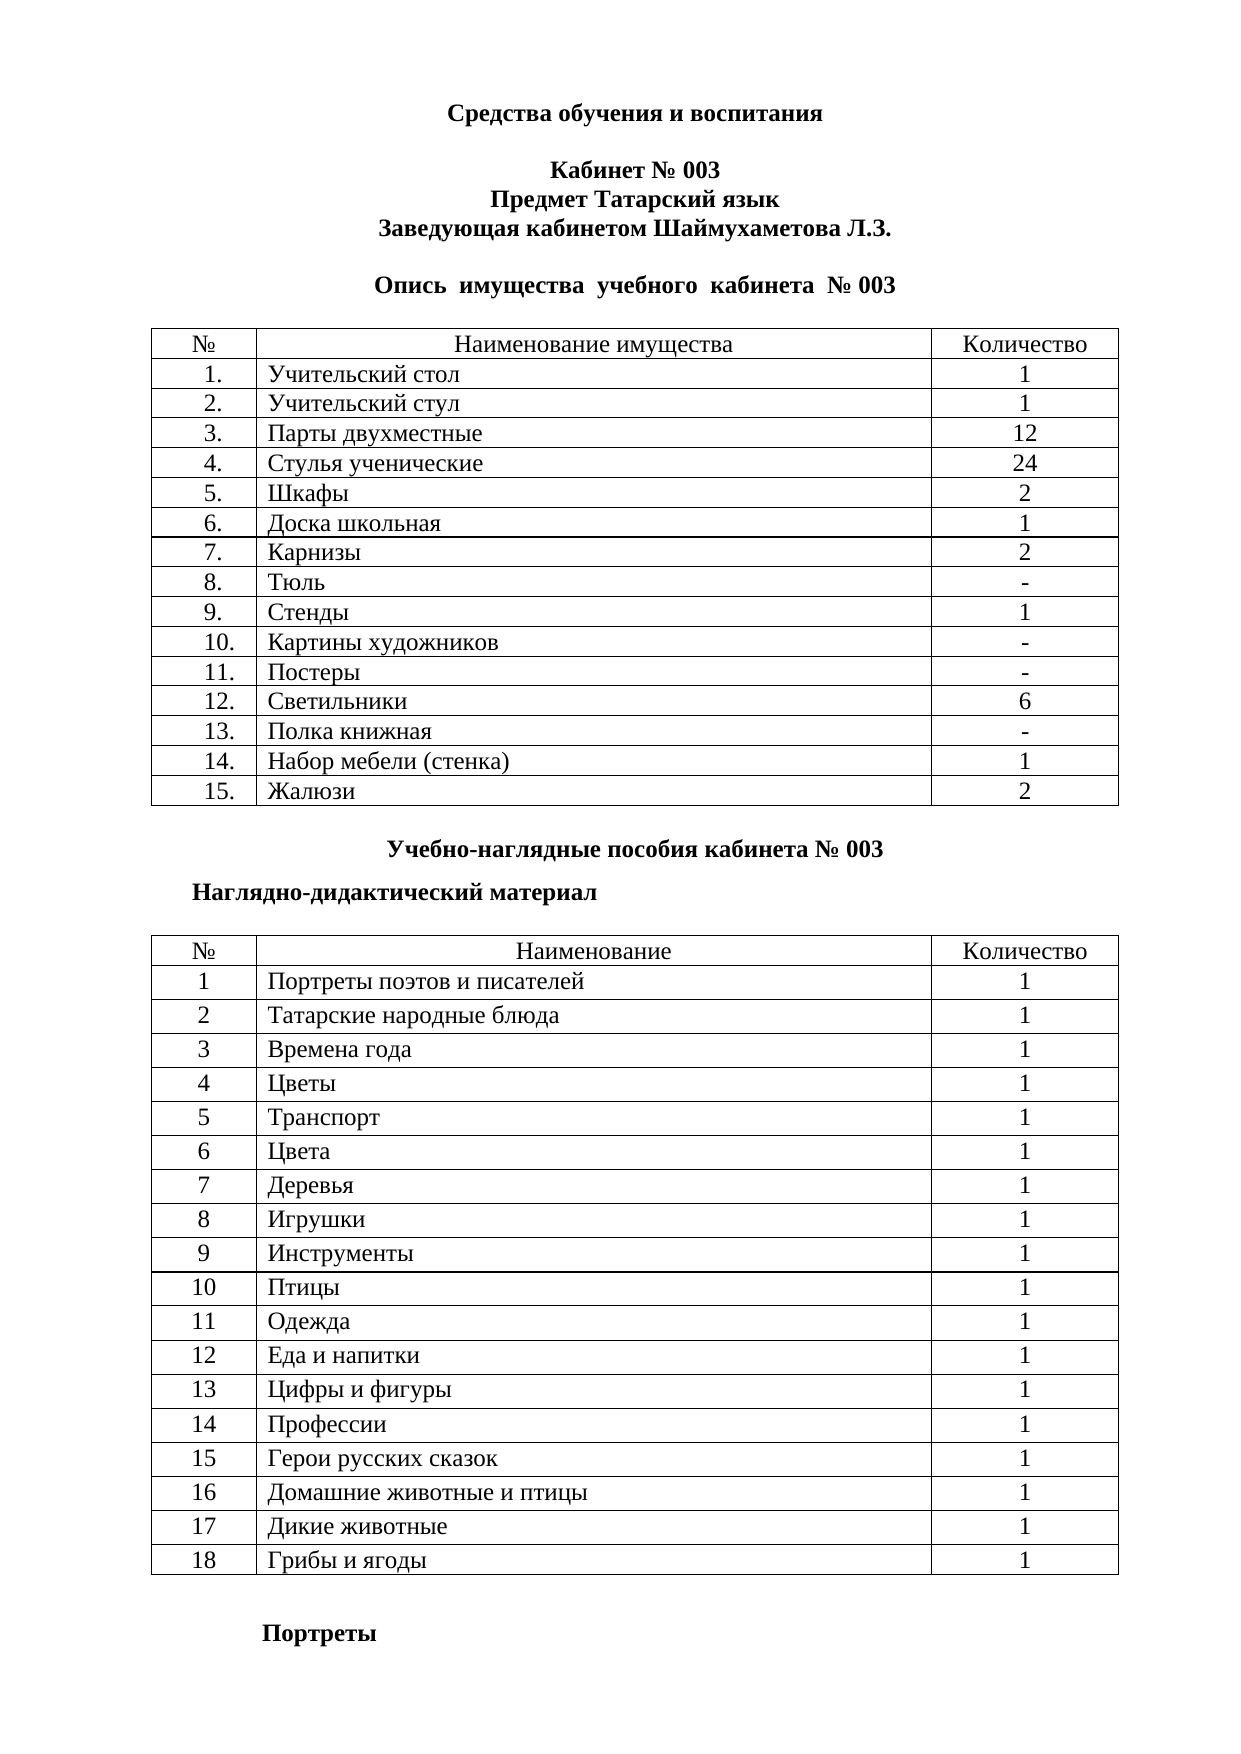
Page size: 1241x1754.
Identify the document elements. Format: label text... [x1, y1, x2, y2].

table_cell [152, 389, 256, 417]
table_cell Стулья ученические [257, 448, 931, 477]
table_cell 8 [152, 1204, 256, 1237]
table_cell 1 [932, 1170, 1118, 1203]
table_cell 1 [932, 966, 1118, 999]
table_cell Времена года [257, 1034, 931, 1067]
table_cell 18 [152, 1545, 256, 1574]
table_cell 1 [932, 1273, 1118, 1305]
table_cell 24 [932, 448, 1118, 477]
table_cell 1 [932, 1306, 1118, 1339]
table_cell [152, 567, 256, 596]
table_header № [152, 936, 256, 965]
table_cell Доска школьная [257, 508, 931, 536]
table_cell [152, 508, 256, 536]
table_cell Дикие животные [257, 1511, 931, 1544]
table_cell 11 [152, 1306, 256, 1339]
text Опись имущества учебного кабинета № 003 [118, 270, 1152, 299]
table_cell Жалюзи [257, 776, 931, 804]
table_cell Портреты поэтов и писателей [257, 966, 931, 999]
table_cell 1 [932, 1000, 1118, 1033]
table_cell 1 [932, 1102, 1118, 1135]
table_cell Светильники [257, 686, 931, 715]
table_cell 4 [152, 1068, 256, 1101]
table_cell 12 [152, 1341, 256, 1373]
table_cell Птицы [257, 1273, 931, 1305]
table_cell 2 [932, 538, 1118, 566]
table_cell 13 [152, 1375, 256, 1408]
table_cell [152, 686, 256, 715]
table_cell Карнизы [257, 538, 931, 566]
table_cell 1 [932, 1034, 1118, 1067]
table_cell 1 [932, 1511, 1118, 1544]
table_cell 1 [932, 1477, 1118, 1510]
table_cell 1 [932, 1443, 1118, 1476]
table_cell - [932, 657, 1118, 685]
table_cell Парты двухместные [257, 418, 931, 447]
table_cell [152, 538, 256, 566]
table_cell Набор мебели (стенка) [257, 746, 931, 775]
table_cell Татарские народные блюда [257, 1000, 931, 1033]
table_cell - [932, 716, 1118, 745]
table_header Наименование [257, 936, 931, 965]
table_cell Профессии [257, 1409, 931, 1442]
table_cell 1 [932, 1204, 1118, 1237]
table_cell 16 [152, 1477, 256, 1510]
table_cell [152, 746, 256, 775]
table_cell 1 [152, 966, 256, 999]
table_cell [152, 418, 256, 447]
table_cell Домашние животные и птицы [257, 1477, 931, 1510]
table_cell 10 [152, 1273, 256, 1305]
table_header Количество [932, 329, 1118, 358]
table_cell Стенды [257, 597, 931, 626]
table_cell 15 [152, 1443, 256, 1476]
text Портреты [118, 1618, 1152, 1647]
table_cell Тюль [257, 567, 931, 596]
table_cell [152, 716, 256, 745]
table_cell Учительский стол [257, 359, 931, 387]
table_cell - [932, 567, 1118, 596]
table_cell [152, 359, 256, 387]
table_cell 6 [932, 686, 1118, 715]
table_cell Цвета [257, 1136, 931, 1169]
table_cell Инструменты [257, 1238, 931, 1271]
table_cell 3 [152, 1034, 256, 1067]
table_cell 2 [152, 1000, 256, 1033]
table_cell Цифры и фигуры [257, 1375, 931, 1408]
table_cell Учительский стул [257, 389, 931, 417]
table_cell 1 [932, 389, 1118, 417]
table_cell [152, 478, 256, 507]
table_cell Герои русских сказок [257, 1443, 931, 1476]
table_cell Грибы и ягоды [257, 1545, 931, 1574]
text Наглядно-дидактический материал [118, 877, 1152, 906]
table_cell 14 [152, 1409, 256, 1442]
table_header № [152, 329, 256, 358]
table_cell 1 [932, 508, 1118, 536]
text Учебно-наглядные пособия кабинета № 003 [118, 834, 1152, 863]
table_cell [152, 448, 256, 477]
table_cell Шкафы [257, 478, 931, 507]
table_cell Игрушки [257, 1204, 931, 1237]
table_cell 1 [932, 597, 1118, 626]
table_cell 1 [932, 1136, 1118, 1169]
table_cell 1 [932, 1068, 1118, 1101]
table_cell 2 [932, 776, 1118, 804]
text Кабинет № 003 [118, 155, 1152, 184]
table_cell Деревья [257, 1170, 931, 1203]
table_cell 1 [932, 1545, 1118, 1574]
text Заведующая кабинетом Шаймухаметова Л.З. [118, 213, 1152, 242]
text Предмет Татарский язык [118, 184, 1152, 213]
table_cell [152, 776, 256, 804]
table_cell [152, 627, 256, 656]
table_cell 1 [932, 359, 1118, 387]
table_cell 6 [152, 1136, 256, 1169]
table_cell Картины художников [257, 627, 931, 656]
table_cell Одежда [257, 1306, 931, 1339]
table_cell 9 [152, 1238, 256, 1271]
table_cell 7 [152, 1170, 256, 1203]
table_cell 1 [932, 1375, 1118, 1408]
table_cell 1 [932, 1409, 1118, 1442]
table_cell [152, 597, 256, 626]
table_cell 17 [152, 1511, 256, 1544]
table_cell 2 [932, 478, 1118, 507]
table_cell 1 [932, 1238, 1118, 1271]
table_cell Еда и напитки [257, 1341, 931, 1373]
table_cell 1 [932, 746, 1118, 775]
table_header Наименование имущества [257, 329, 931, 358]
table_header Количество [932, 936, 1118, 965]
table_cell Цветы [257, 1068, 931, 1101]
table_cell - [932, 627, 1118, 656]
table_cell Транспорт [257, 1102, 931, 1135]
table_cell Постеры [257, 657, 931, 685]
table_cell 1 [932, 1341, 1118, 1373]
table_cell Полка книжная [257, 716, 931, 745]
table_cell [152, 657, 256, 685]
table_cell 5 [152, 1102, 256, 1135]
table_cell 12 [932, 418, 1118, 447]
text Средства обучения и воспитания [118, 98, 1152, 127]
